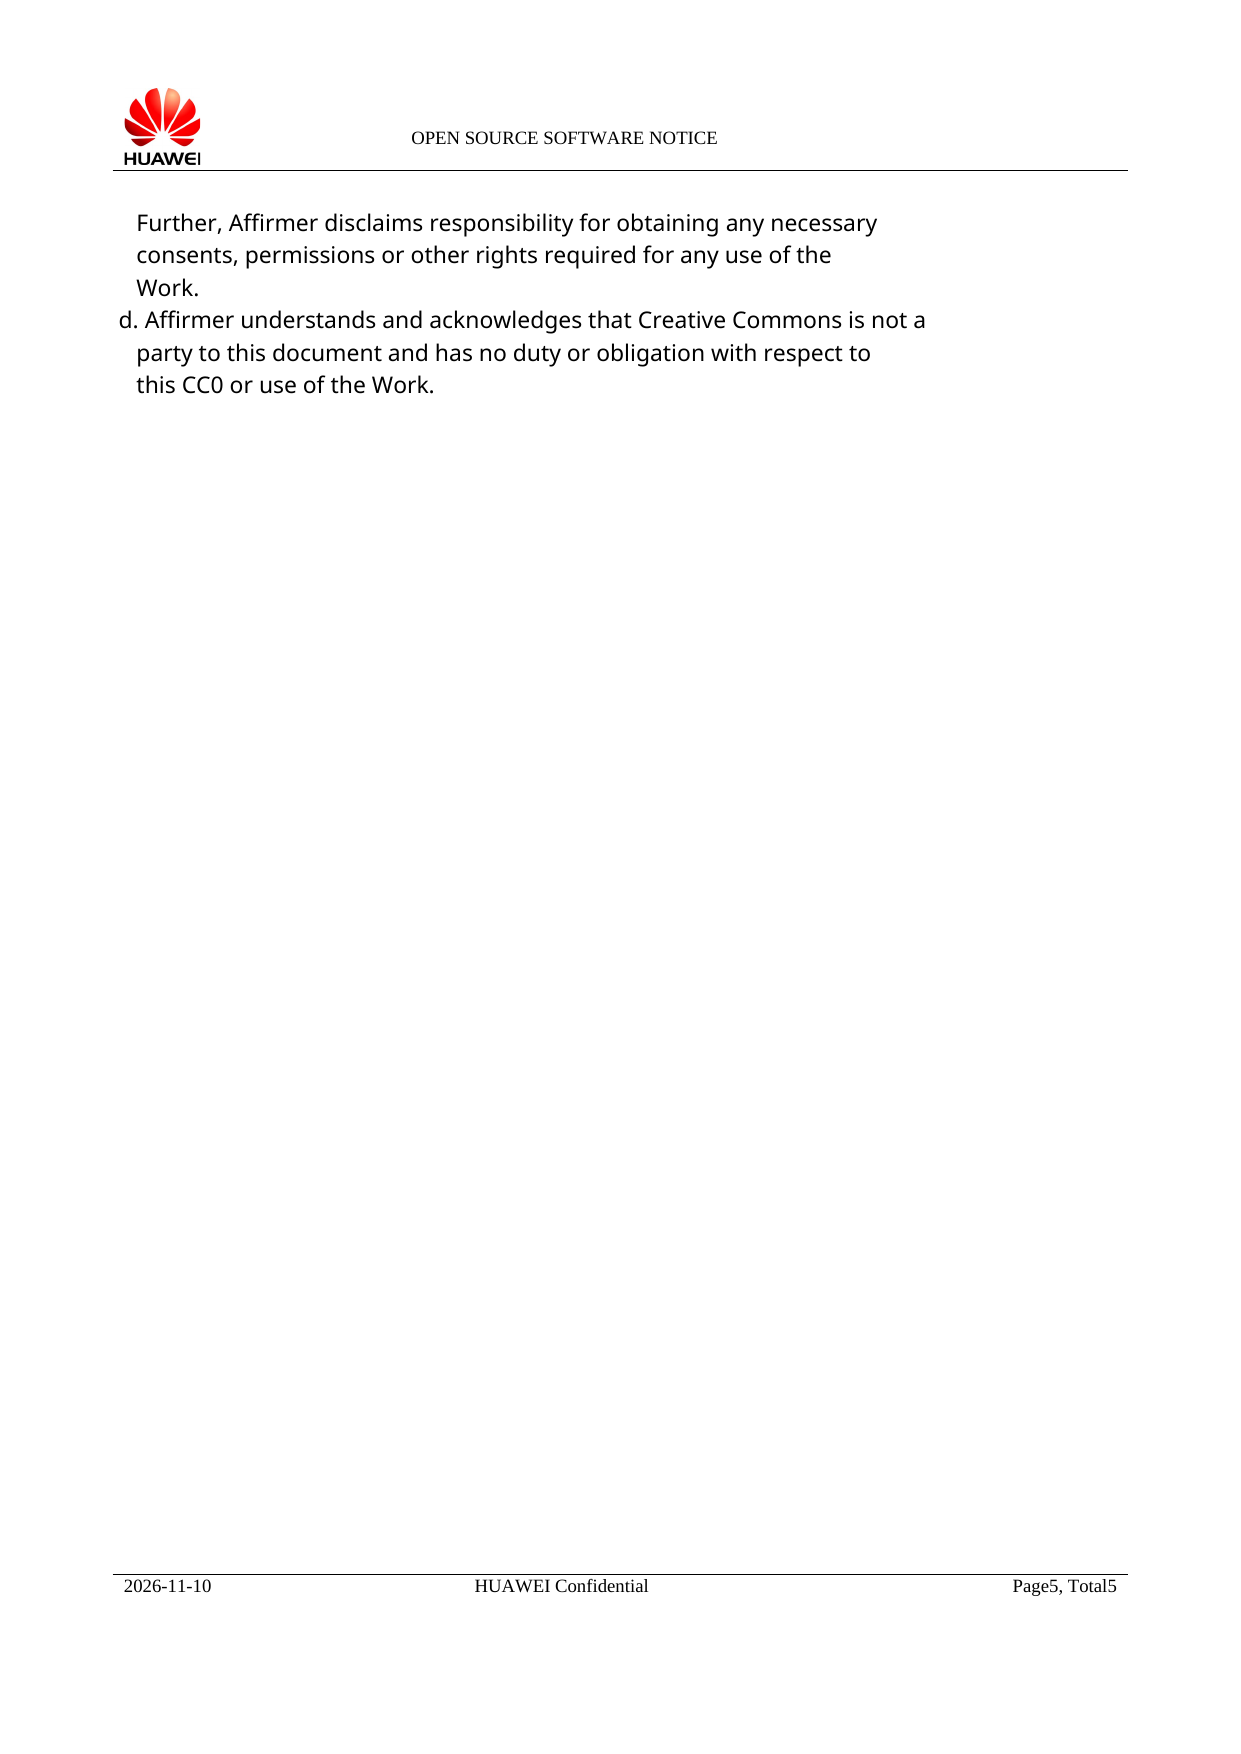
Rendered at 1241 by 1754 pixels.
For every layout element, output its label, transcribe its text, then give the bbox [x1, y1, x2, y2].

text consents, permissions or other rights required for any use of the [112, 239, 1128, 271]
text d. Affirmer understands and acknowledges that Creative Commons is not a [112, 304, 1128, 336]
text party to this document and has no duty or obligation with respect to [112, 336, 1128, 369]
text Further, Affirmer disclaims responsibility for obtaining any necessary [112, 206, 1128, 239]
text this CC0 or use of the Work. [112, 369, 1128, 401]
text Work. [112, 271, 1128, 304]
picture [124, 88, 201, 165]
